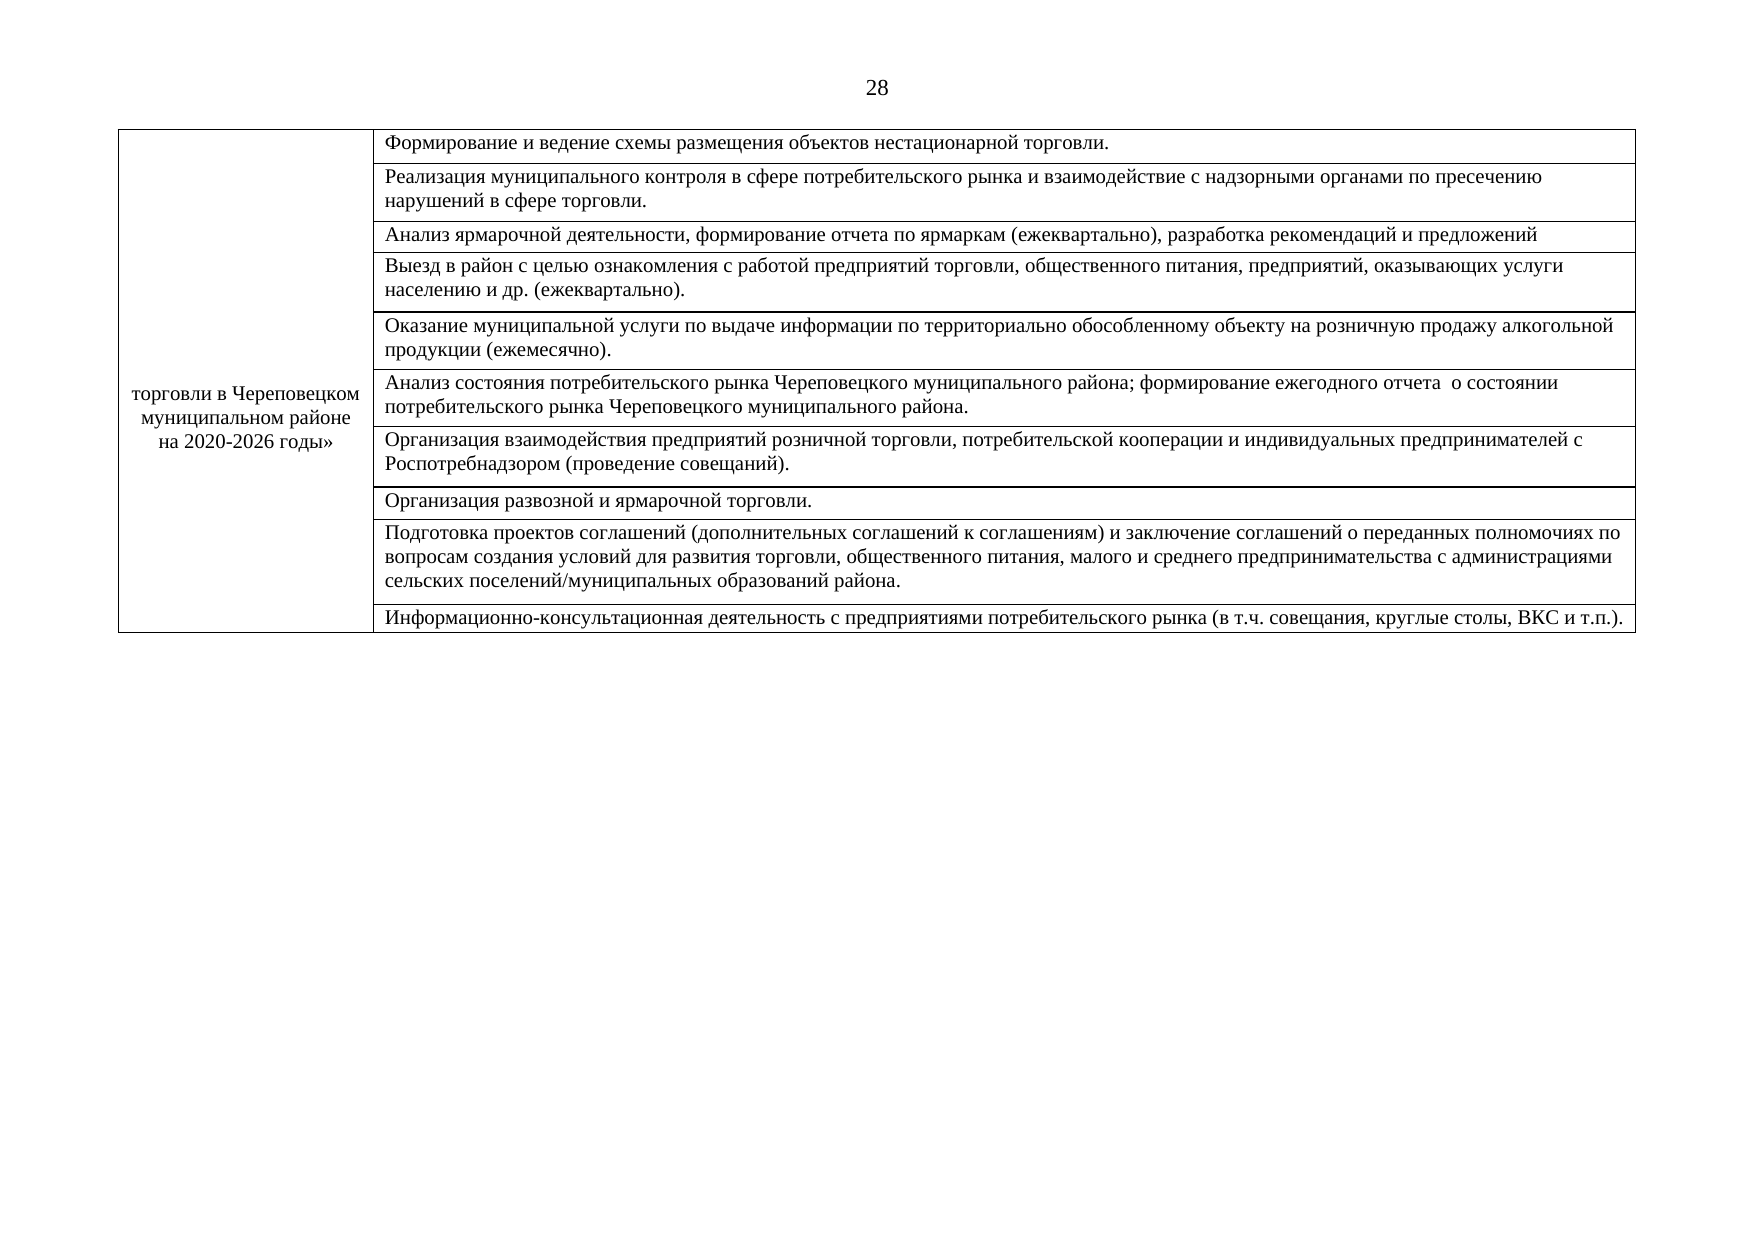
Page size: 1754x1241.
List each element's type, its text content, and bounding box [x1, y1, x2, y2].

table_cell Информационно-консультационная деятельность с предприятиями потребительского рынка (в т.ч. совещания, круглые столы, ВКС и т.п.). [374, 605, 1635, 632]
table_cell Подготовка проектов соглашений (дополнительных соглашений к соглашениям) и заключение соглашений о переданных полномочиях по вопросам создания условий для развития торговли, общественного питания, малого и среднего предпринимательства с администрациями сельских поселений/муниципальных образований района. [374, 520, 1635, 604]
table_cell Реализация муниципального контроля в сфере потребительского рынка и взаимодействие с надзорными органами по пресечению нарушений в сфере торговли. [374, 164, 1635, 221]
table_cell Анализ состояния потребительского рынка Череповецкого муниципального района; формирование ежегодного отчета о состоянии потребительского рынка Череповецкого муниципального района. [374, 370, 1635, 426]
table_cell Анализ ярмарочной деятельности, формирование отчета по ярмаркам (ежеквартально), разработка рекомендаций и предложений [374, 222, 1635, 252]
table_cell Выезд в район с целью ознакомления с работой предприятий торговли, общественного питания, предприятий, оказывающих услуги населению и др. (ежеквартально). [374, 253, 1635, 311]
table_cell Оказание муниципальной услуги по выдаче информации по территориально обособленному объекту на розничную продажу алкогольной продукции (ежемесячно). [374, 313, 1635, 369]
table_cell Формирование и ведение схемы размещения объектов нестационарной торговли. [374, 130, 1635, 163]
table_cell Организация взаимодействия предприятий розничной торговли, потребительской кооперации и индивидуальных предпринимателей с Роспотребнадзором (проведение совещаний). [374, 427, 1635, 486]
table_cell Организация развозной и ярмарочной торговли. [374, 488, 1635, 519]
